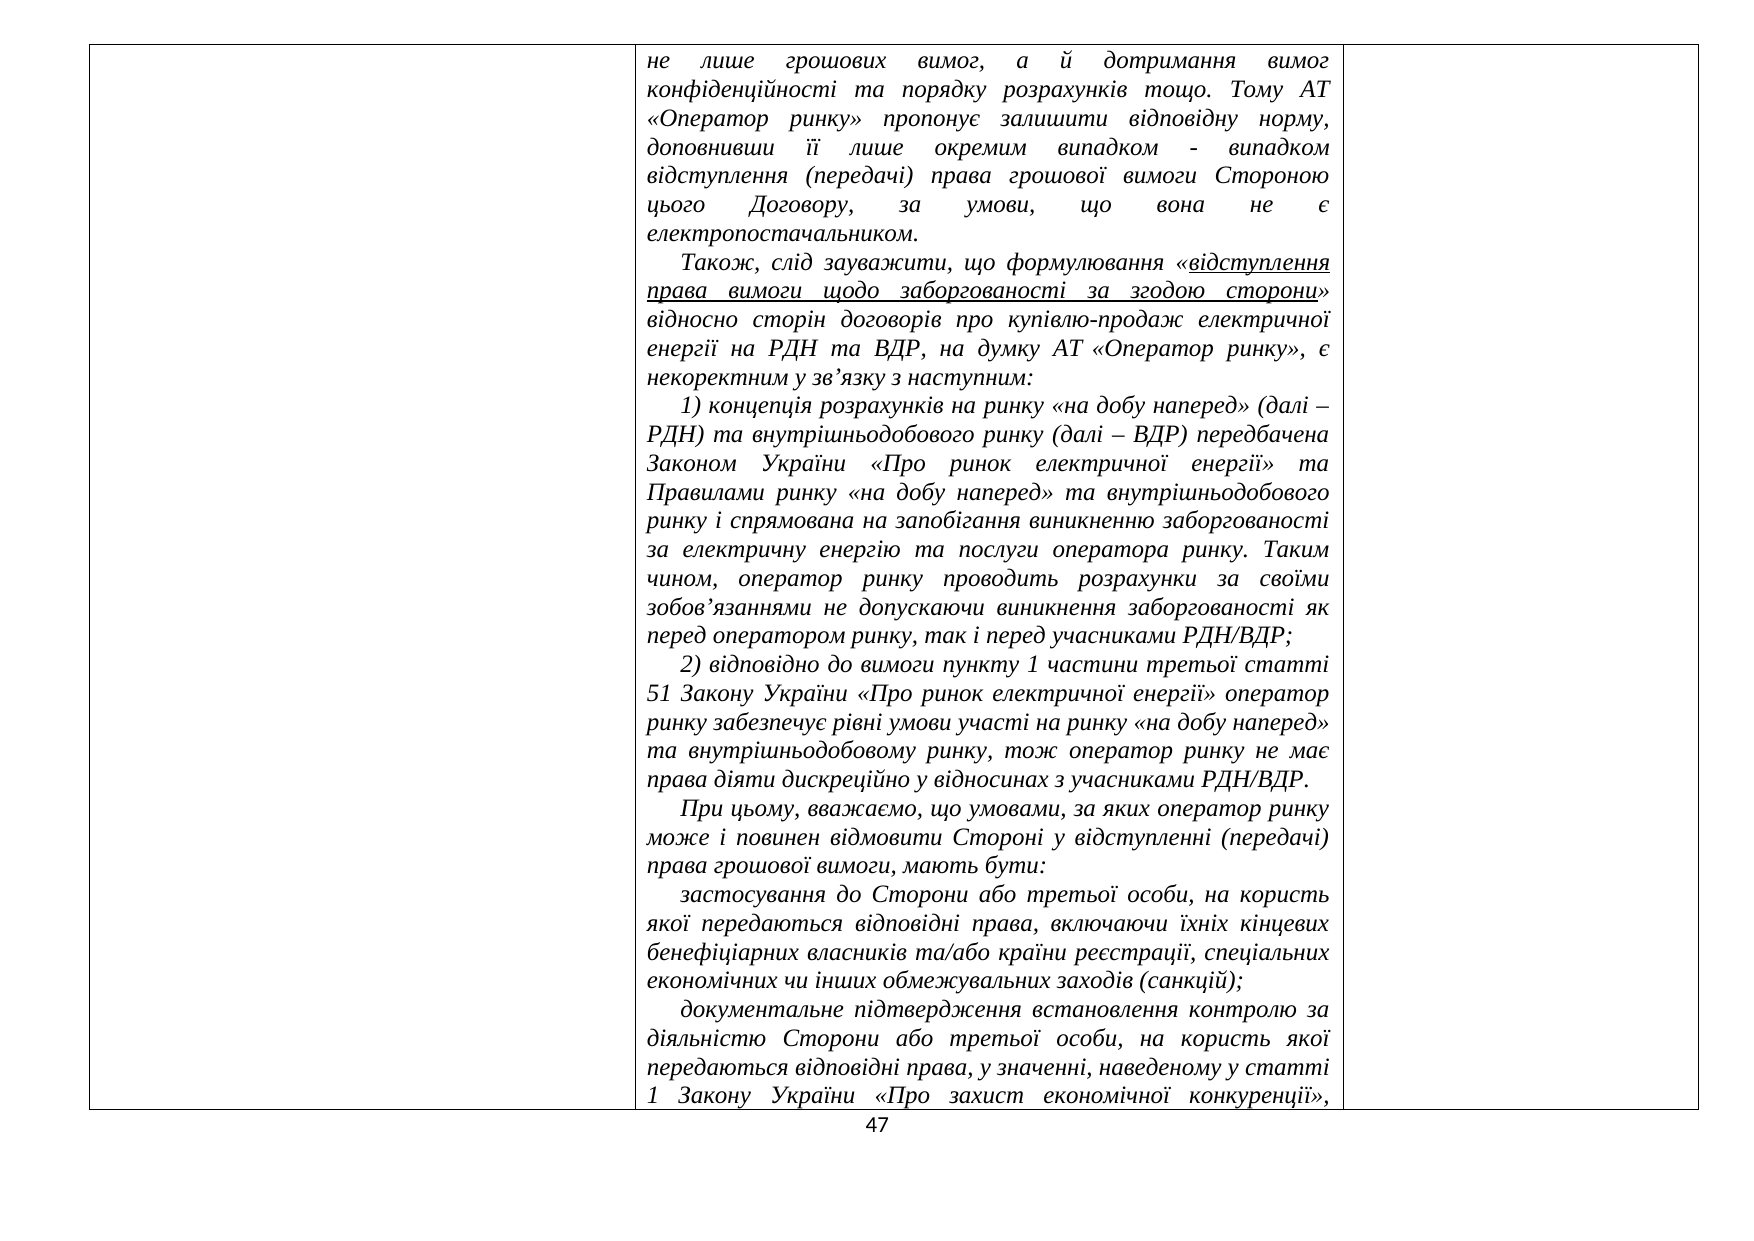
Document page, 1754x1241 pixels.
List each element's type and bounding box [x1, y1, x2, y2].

table_cell [636, 45, 1343, 1109]
table_cell [1344, 45, 1698, 1109]
